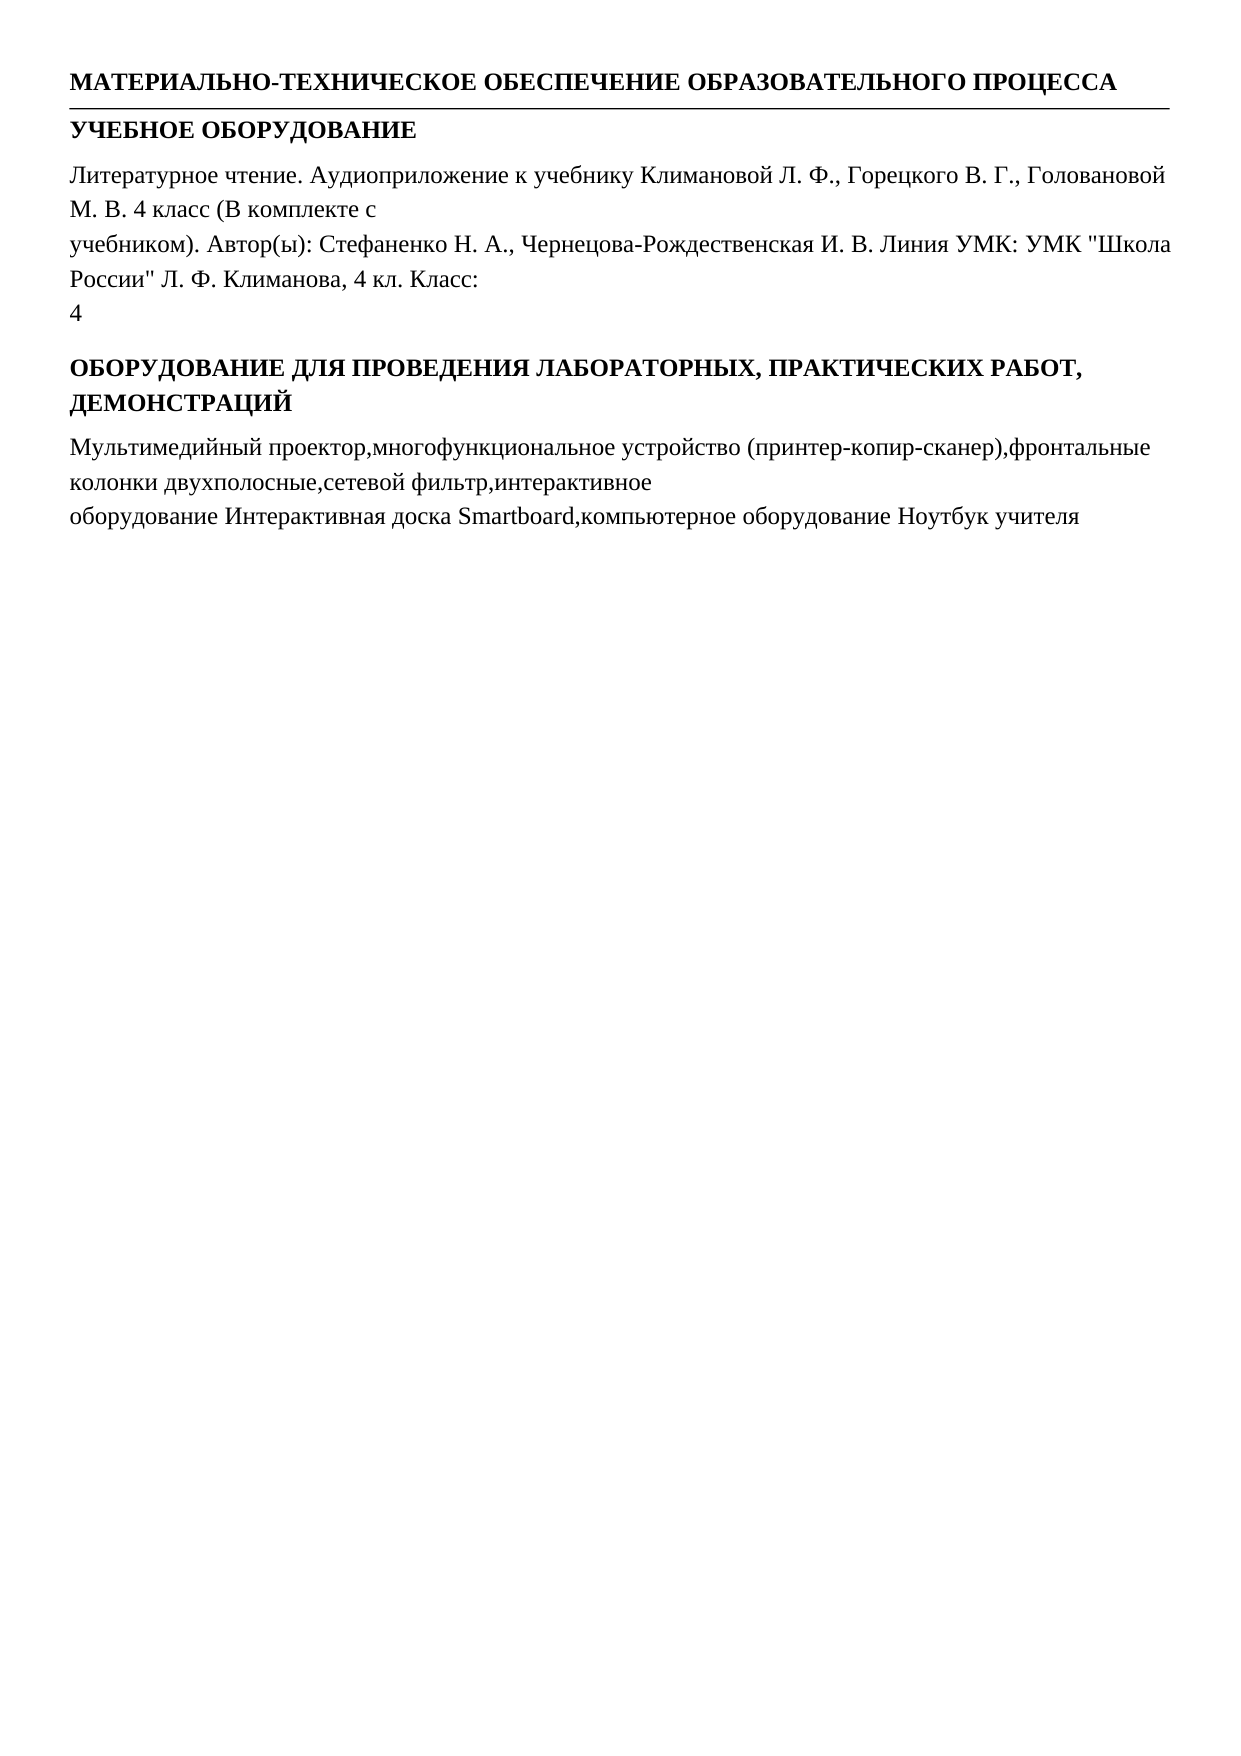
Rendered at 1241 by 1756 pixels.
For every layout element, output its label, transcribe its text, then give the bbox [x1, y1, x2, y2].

text УЧЕБНОЕ ОБОРУДОВАНИЕ [69, 115, 1182, 143]
text МАТЕРИАЛЬНО-ТЕХНИЧЕСКОЕ ОБЕСПЕЧЕНИЕ ОБРАЗОВАТЕЛЬНОГО ПРОЦЕССА [69, 67, 1182, 96]
text Мультимедийный проектор,многофункциональное устройство (принтер-копир-сканер),фронтальные колонки двухполосные,сетевой фильтр,интерактивное [69, 432, 1152, 496]
text 4 [69, 298, 1182, 327]
text Литературное чтение. Аудиоприложение к учебнику Климановой Л. Ф., Горецкого В. Г., Головановой М. В. 4 класс (В комплекте с [69, 160, 1166, 223]
text оборудование Интерактивная доска Smartboard,компьютерное оборудование Ноутбук учителя [69, 502, 1182, 531]
text ОБОРУДОВАНИЕ ДЛЯ ПРОВЕДЕНИЯ ЛАБОРАТОРНЫХ, ПРАКТИЧЕСКИХ РАБОТ, ДЕМОНСТРАЦИЙ [69, 353, 1182, 417]
text учебником). Автор(ы): Стефаненко Н. А., Чернецова-Рождественская И. В. Линия УМК: УМК "Школа России" Л. Ф. Климанова, 4 кл. Класс: [69, 229, 1182, 292]
